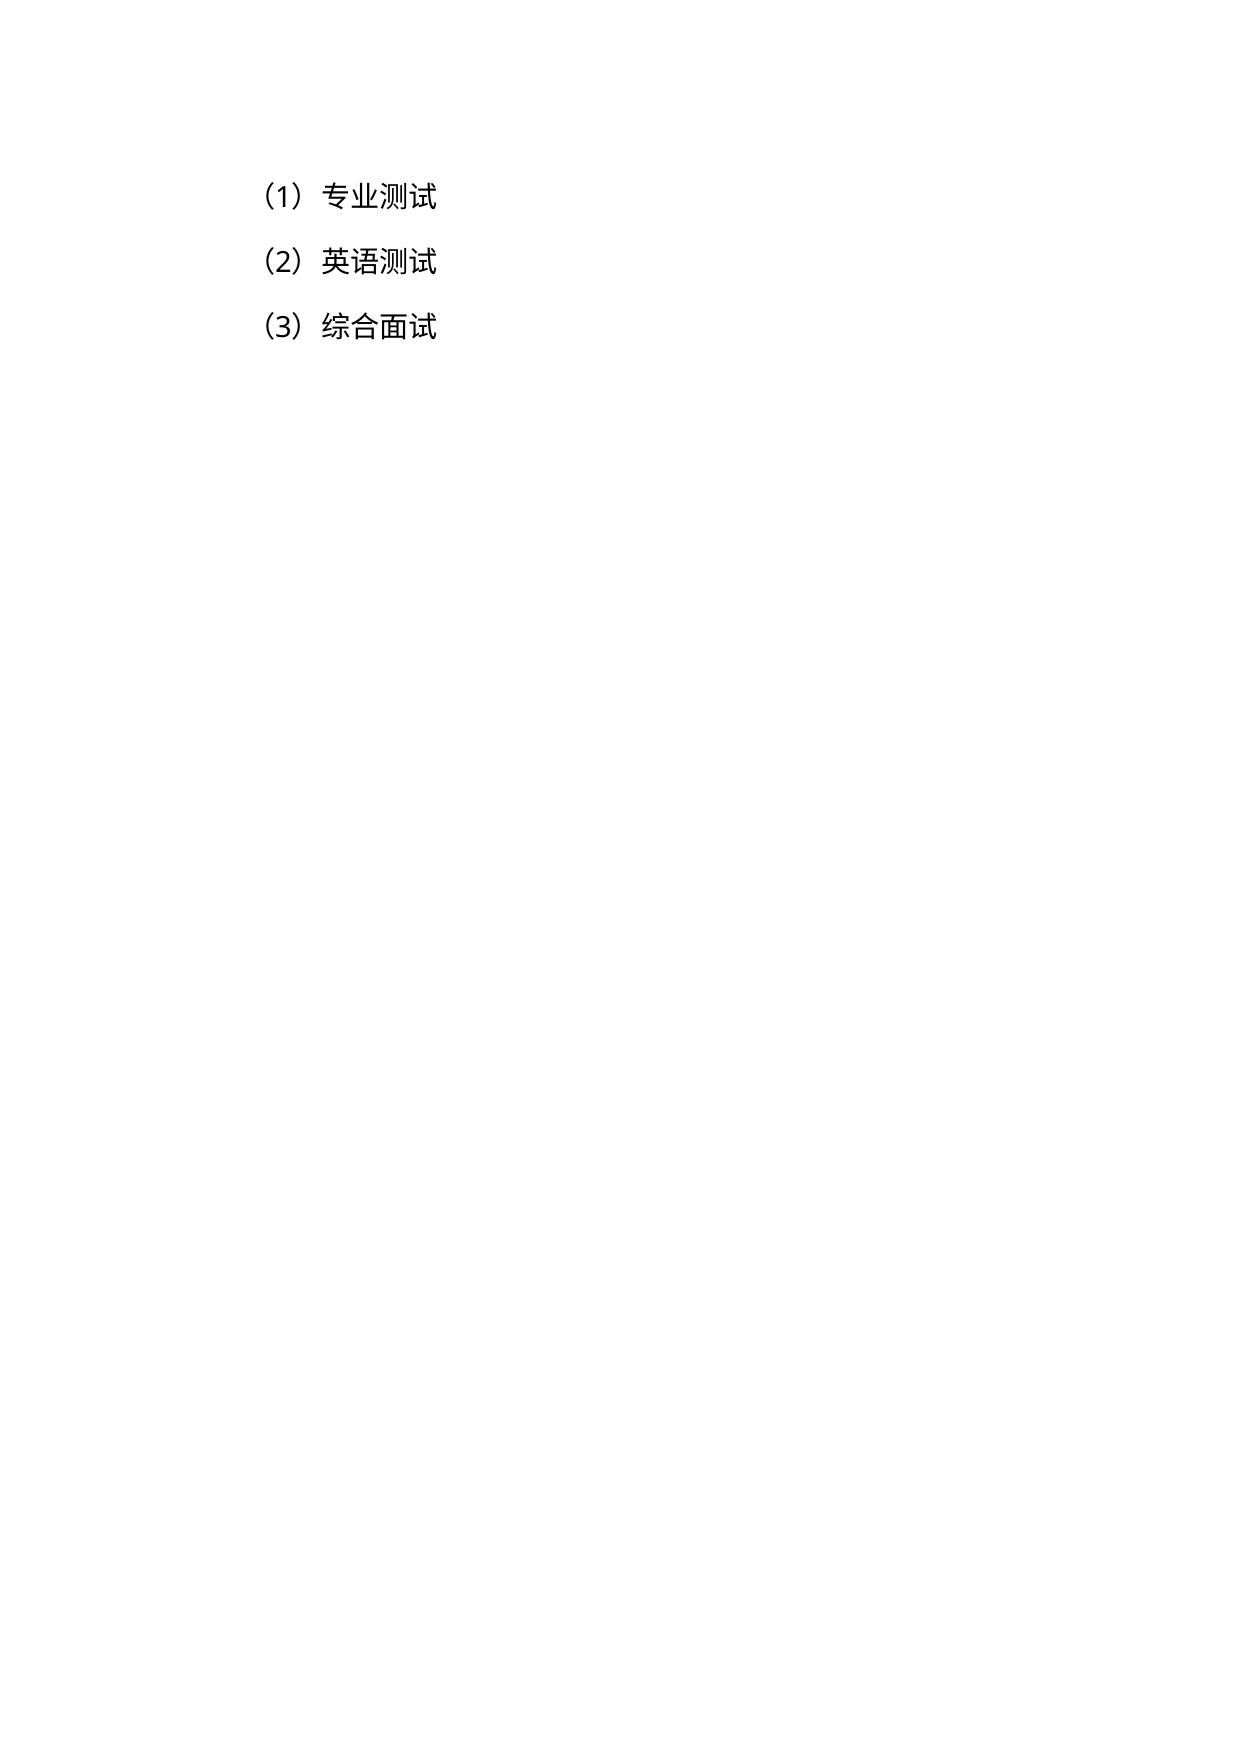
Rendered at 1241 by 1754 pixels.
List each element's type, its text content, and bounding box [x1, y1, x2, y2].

text （3）综合面试 [187, 292, 1053, 357]
text （2）英语测试 [187, 227, 1053, 292]
text （1）专业测试 [187, 162, 1053, 227]
